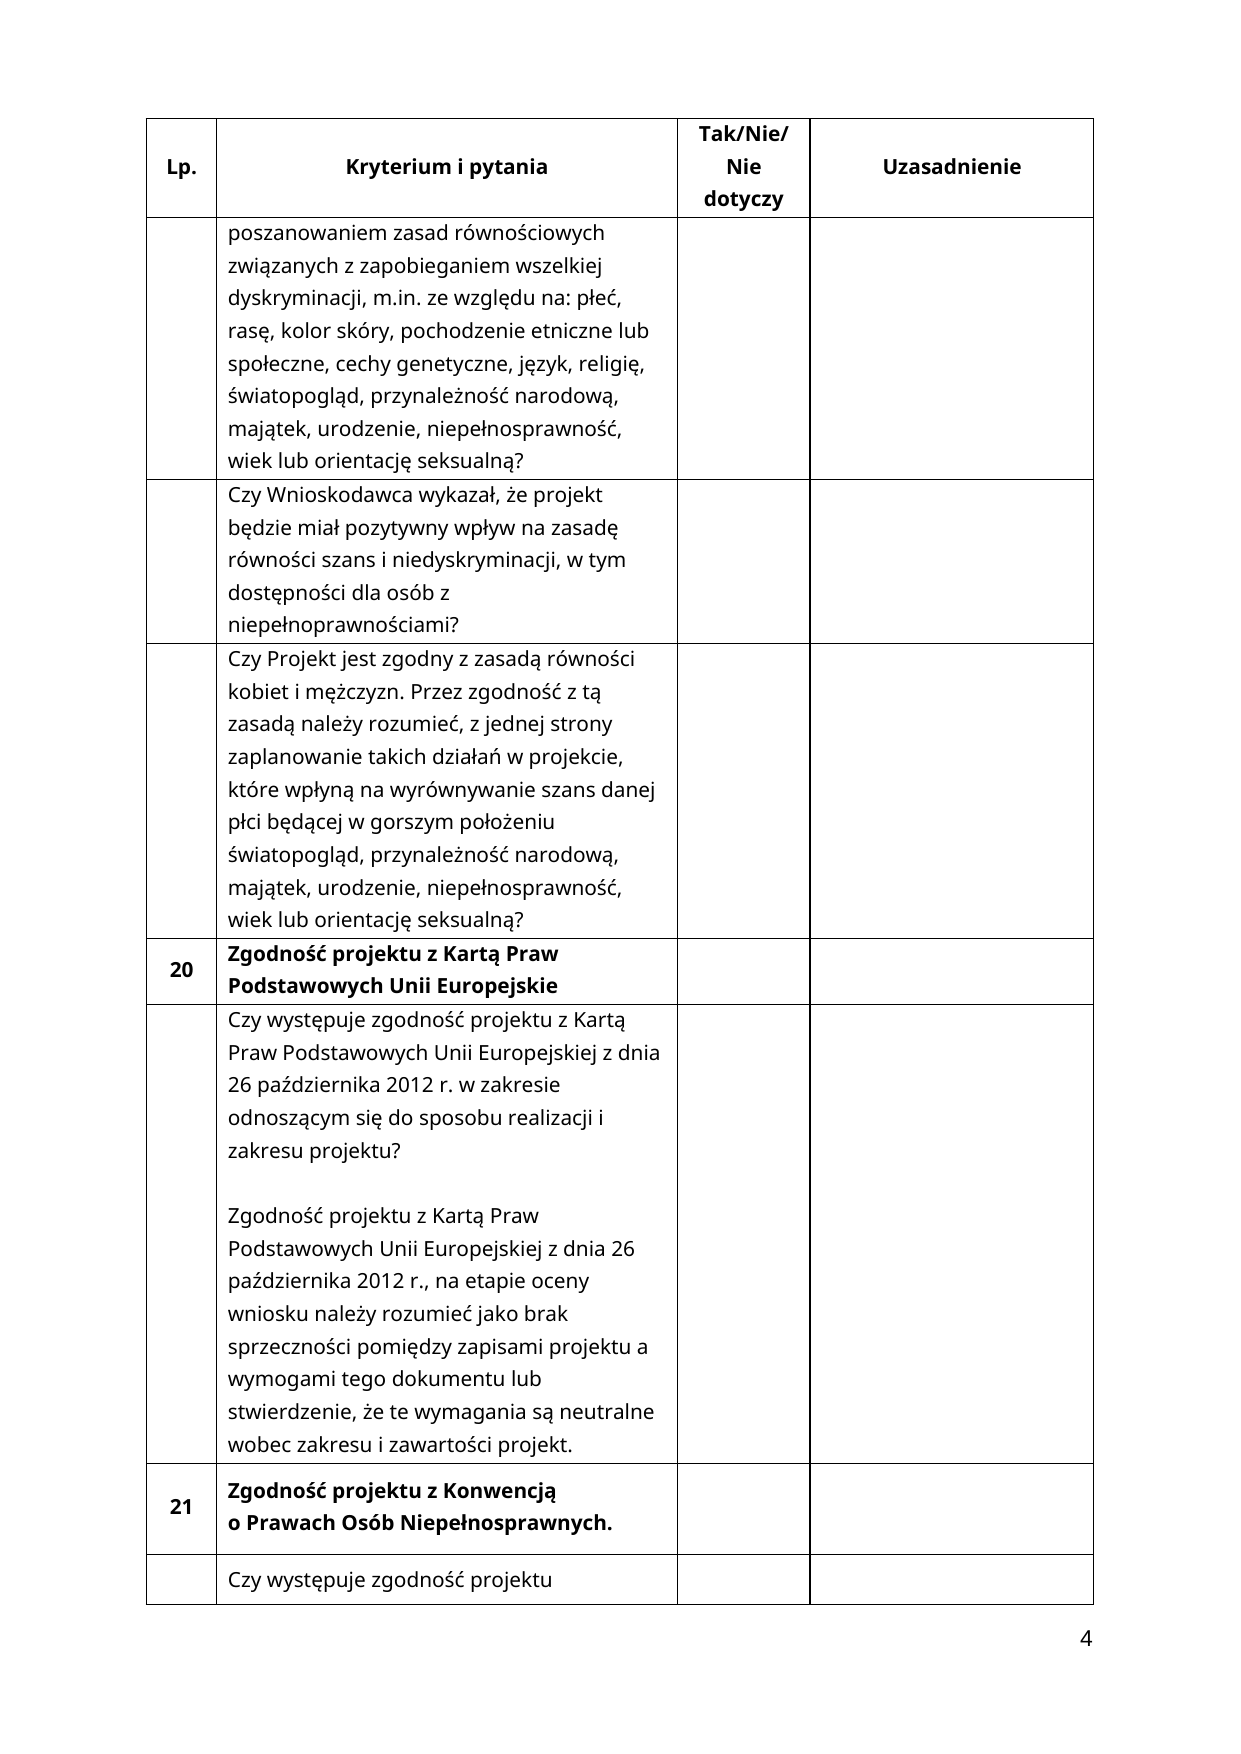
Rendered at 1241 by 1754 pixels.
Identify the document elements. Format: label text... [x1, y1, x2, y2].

table_cell 21 [147, 1464, 216, 1554]
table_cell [217, 1555, 677, 1604]
table_header Uzasadnienie [811, 119, 1093, 217]
table_cell [811, 1005, 1093, 1462]
table_cell [811, 1464, 1093, 1554]
table_cell [678, 1005, 809, 1462]
table_cell [678, 644, 809, 938]
table_cell Czy występuje zgodność projektu z Kartą Praw Podstawowych Unii Europejskiej z dnia 26 października 2012 r. w zakresie odnoszącym się do sposobu realizacji i zakresu projektu? Zgodność projektu z Kartą Praw Podstawowych Unii Europejskiej z dnia 26 października 2012 r., na etapie oceny wniosku należy rozumieć jako brak sprzeczności pomiędzy zapisami projektu a wymogami tego dokumentu lub stwierdzenie, że te wymagania są neutralne wobec zakresu i zawartości projekt. [217, 1005, 677, 1462]
table_cell Zgodność projektu z Kartą Praw Podstawowych Unii Europejskie [217, 939, 677, 1004]
table_cell [811, 1555, 1093, 1604]
table_cell [678, 218, 809, 479]
table_cell Czy Wnioskodawca wykazał, że projekt będzie miał pozytywny wpływ na zasadę równości szans i niedyskryminacji, w tym dostępności dla osób z niepełnoprawnościami? [217, 480, 677, 643]
table_cell [811, 218, 1093, 479]
table_header Kryterium i pytania [217, 119, 677, 217]
table_cell [147, 1005, 216, 1462]
table_cell [678, 1555, 809, 1604]
table_cell 20 [147, 939, 216, 1004]
table_cell [678, 1464, 809, 1554]
table_cell [811, 939, 1093, 1004]
table_cell [147, 644, 216, 938]
table_cell [811, 644, 1093, 938]
table_cell [678, 480, 809, 643]
table_cell [147, 480, 216, 643]
table_cell Zgodność projektu z Konwencją o Prawach Osób Niepełnosprawnych. [217, 1464, 677, 1554]
table_cell [147, 218, 216, 479]
table_cell [811, 480, 1093, 643]
table_cell Czy Projekt jest zgodny z zasadą równości kobiet i mężczyzn. Przez zgodność z tą zasadą należy rozumieć, z jednej strony zaplanowanie takich działań w projekcie, które wpłyną na wyrównywanie szans danej płci będącej w gorszym położeniu światopogląd, przynależność narodową, majątek, urodzenie, niepełnosprawność, wiek lub orientację seksualną? [217, 644, 677, 938]
table_cell [678, 939, 809, 1004]
table_header Tak/Nie/ Nie dotyczy [678, 119, 809, 217]
table_header Lp. [147, 119, 216, 217]
table_cell [147, 1555, 216, 1604]
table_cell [217, 218, 677, 479]
